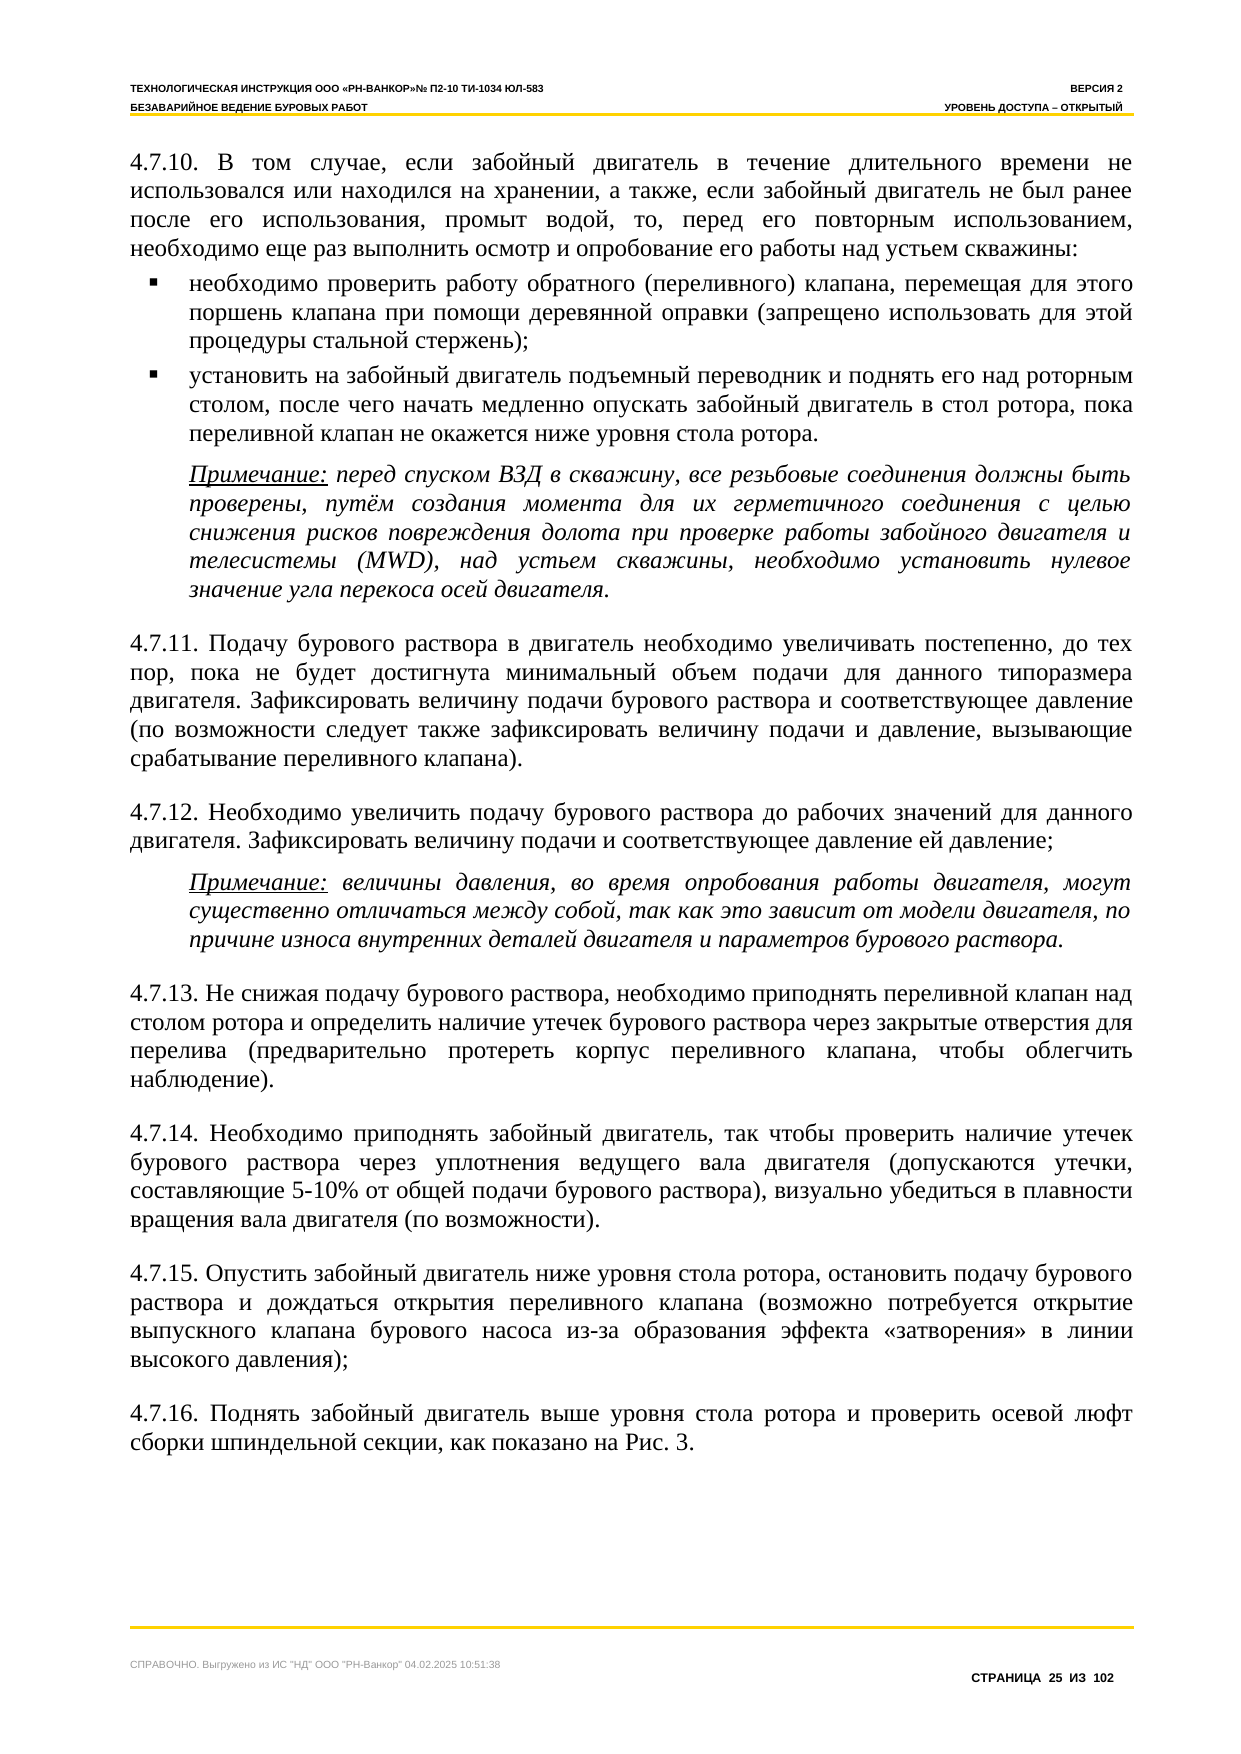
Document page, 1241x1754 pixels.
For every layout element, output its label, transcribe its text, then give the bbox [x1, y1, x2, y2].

text Примечание: величины давления, во время опробования работы двигателя, могут существенно отличаться между собой, так как это зависит от модели двигателя, по причине износа внутренних деталей двигателя и параметров бурового раствора. [189, 867, 1134, 953]
text 4.7.13. Не снижая подачу бурового раствора, необходимо приподнять переливной клапан над столом ротора и определить наличие утечек бурового раствора через закрытые отверстия для перелива (предварительно протереть корпус переливного клапана, чтобы облегчить наблюдение). [130, 978, 1134, 1093]
text 4.7.10. В том случае, если забойный двигатель в течение длительного времени не использовался или находился на хранении, а также, если забойный двигатель не был ранее после его использования, промыт водой, то, перед его повторным использованием, необходимо еще раз выполнить осмотр и опробование его работы над устьем скважины: [130, 147, 1134, 262]
text Примечание: перед спуском ВЗД в скважину, все резьбовые соединения должны быть проверены, путём создания момента для их герметичного соединения с целью снижения рисков повреждения долота при проверке работы забойного двигателя и телесистемы (MWD), над устьем скважины, необходимо установить нулевое значение угла перекоса осей двигателя. [189, 459, 1134, 603]
text 4.7.15. Опустить забойный двигатель ниже уровня стола ротора, остановить подачу бурового раствора и дождаться открытия переливного клапана (возможно потребуется открытие выпускного клапана бурового насоса из-за образования эффекта «затворения» в линии высокого давления); [130, 1258, 1134, 1373]
text 4.7.14. Необходимо приподнять забойный двигатель, так чтобы проверить наличие утечек бурового раствора через уплотнения ведущего вала двигателя (допускаются утечки, составляющие 5-10% от общей подачи бурового раствора), визуально убедиться в плавности вращения вала двигателя (по возможности). [130, 1118, 1134, 1233]
text 4.7.12. Необходимо увеличить подачу бурового раствора до рабочих значений для данного двигателя. Зафиксировать величину подачи и соответствующее давление ей давление; [130, 797, 1134, 854]
list необходимо проверить работу обратного (переливного) клапана, перемещая для этого поршень клапана при помощи деревянной оправки (запрещено использовать для этой процедуры стальной стержень); [148, 268, 1134, 354]
text 4.7.16. Поднять забойный двигатель выше уровня стола ротора и проверить осевой люфт сборки шпиндельной секции, как показано на Рис. 3. [130, 1398, 1134, 1455]
list установить на забойный двигатель подъемный переводник и поднять его над роторным столом, после чего начать медленно опускать забойный двигатель в стол ротора, пока переливной клапан не окажется ниже уровня стола ротора. [148, 360, 1134, 447]
text 4.7.11. Подачу бурового раствора в двигатель необходимо увеличивать постепенно, до тех пор, пока не будет достигнута минимальный объем подачи для данного типоразмера двигателя. Зафиксировать величину подачи бурового раствора и соответствующее давление (по возможности следует также зафиксировать величину подачи и давление, вызывающие срабатывание переливного клапана). [130, 628, 1134, 772]
